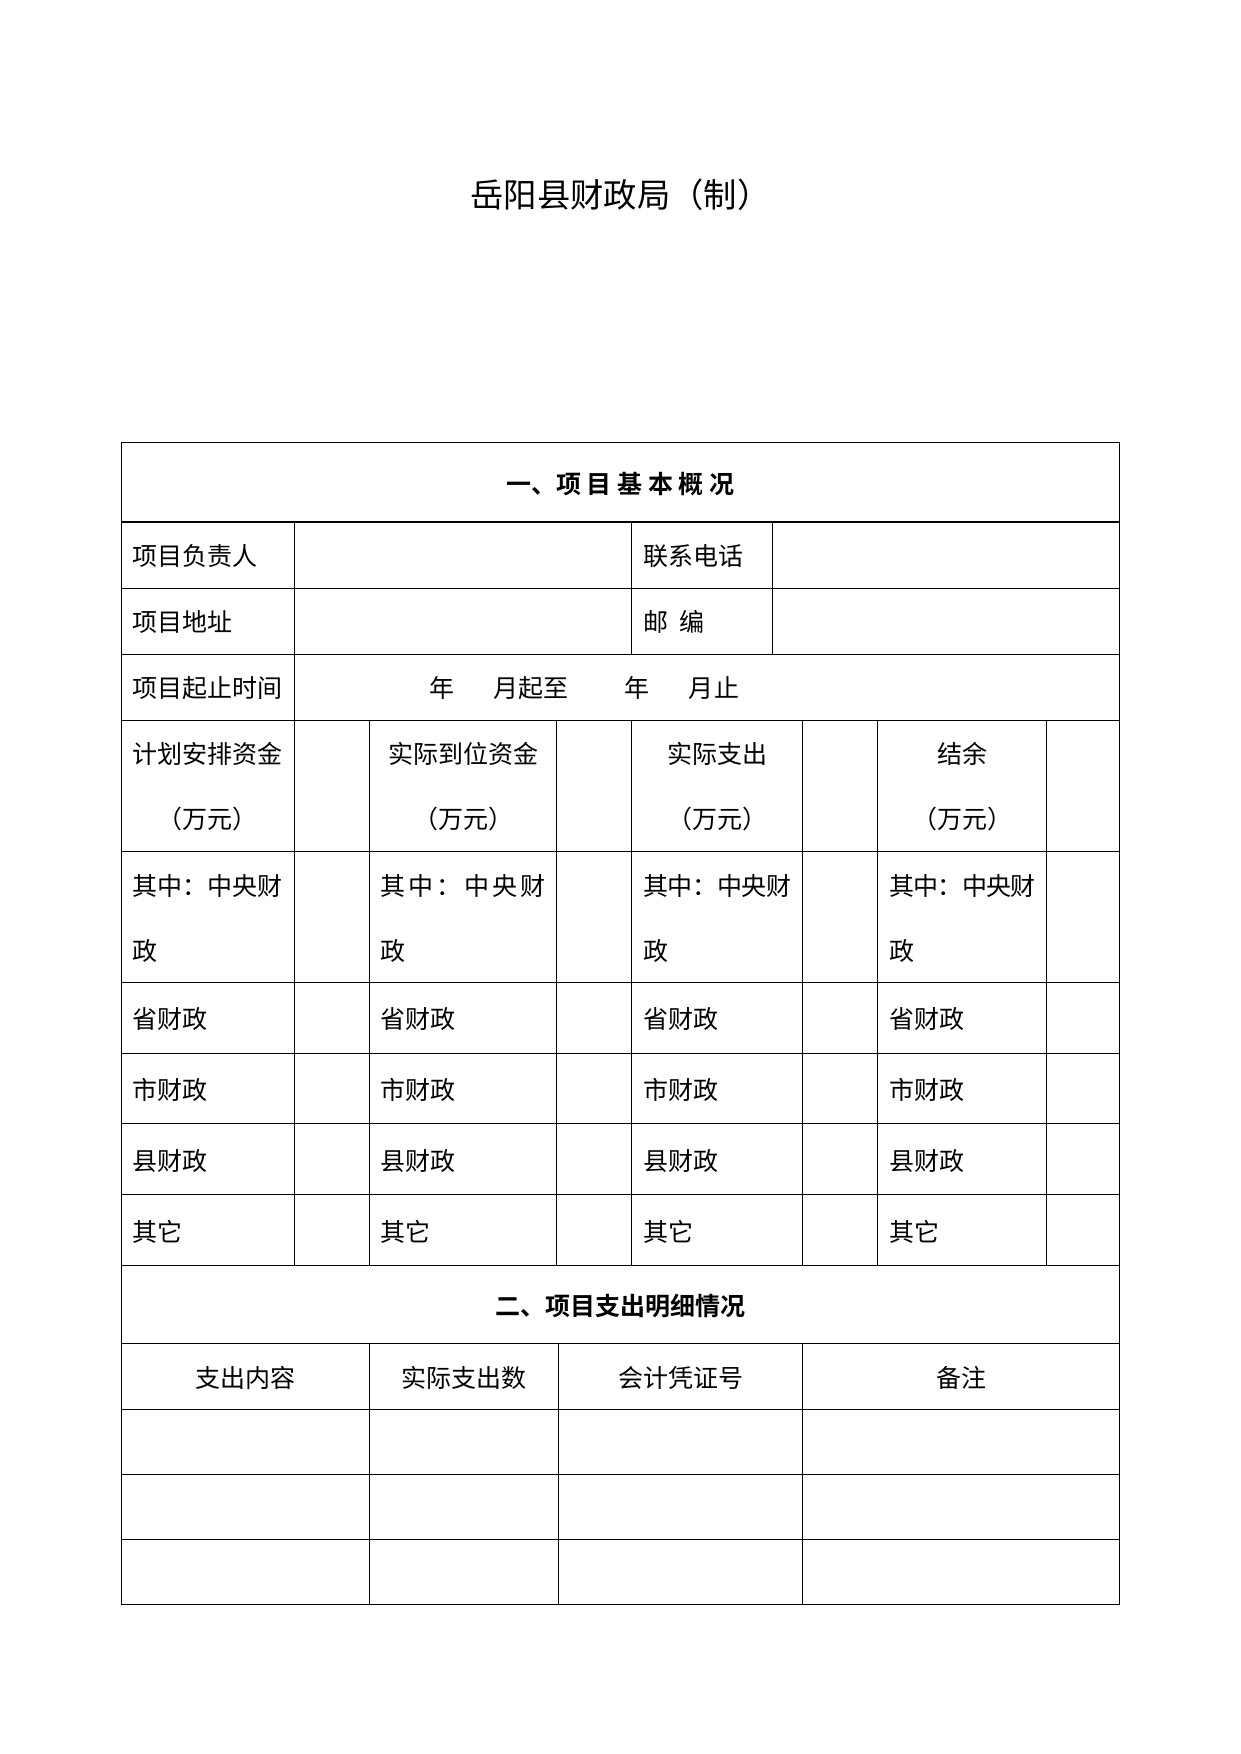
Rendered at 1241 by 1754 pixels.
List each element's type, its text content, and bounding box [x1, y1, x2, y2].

table_cell 县财政 [122, 1124, 294, 1194]
table_cell [559, 1475, 802, 1539]
table_cell [370, 1410, 558, 1474]
table_cell 备注 [803, 1344, 1119, 1409]
table_cell [122, 1540, 369, 1604]
table_cell 支出内容 [122, 1344, 369, 1409]
table_cell 市财政 [632, 1054, 802, 1123]
table_cell [370, 1475, 558, 1539]
table_cell 市财政 [370, 1054, 556, 1123]
table_cell [803, 1540, 1119, 1604]
table_cell [803, 1124, 877, 1194]
table_cell [557, 1124, 631, 1194]
table_cell [1047, 983, 1119, 1052]
table_cell 会计凭证号 [559, 1344, 802, 1409]
table_cell [557, 983, 631, 1052]
table_cell 实际支出 （万元） [632, 721, 802, 851]
table_cell [295, 1124, 369, 1194]
table_cell 县财政 [632, 1124, 802, 1194]
table_cell [773, 523, 1119, 587]
table_cell [295, 721, 369, 851]
table_cell 实际到位资金 （万元） [370, 721, 556, 851]
table_cell [1047, 721, 1119, 851]
table_cell [557, 1054, 631, 1123]
table_cell 年 月起至 年 月止 [295, 655, 1119, 719]
table_cell 省财政 [122, 983, 294, 1052]
table_cell 项目负责人 [122, 523, 294, 587]
table_cell [559, 1410, 802, 1474]
table_cell 其中：中央财政 [370, 852, 556, 982]
table_header 一、项 目 基 本 概 况 [122, 443, 1119, 521]
table_cell [122, 1475, 369, 1539]
table_cell [1047, 1054, 1119, 1123]
table_cell [803, 983, 877, 1052]
table_cell [803, 852, 877, 982]
table_cell 其它 [122, 1195, 294, 1265]
table_cell [559, 1540, 802, 1604]
table_cell [295, 983, 369, 1052]
table_cell 省财政 [632, 983, 802, 1052]
table_cell 实际支出数 [370, 1344, 558, 1409]
table_cell 其它 [632, 1195, 802, 1265]
table_cell 县财政 [878, 1124, 1046, 1194]
table_cell 其中：中央财政 [632, 852, 802, 982]
table_cell [803, 1054, 877, 1123]
table_cell 省财政 [370, 983, 556, 1052]
table_cell [295, 1054, 369, 1123]
table_cell [370, 1540, 558, 1604]
table_cell 其它 [878, 1195, 1046, 1265]
table_cell 项目起止时间 [122, 655, 294, 719]
table_cell [1047, 1195, 1119, 1265]
table_cell [557, 852, 631, 982]
table_cell 县财政 [370, 1124, 556, 1194]
table_cell 其中：中央财政 [878, 852, 1046, 982]
table_cell [122, 1410, 369, 1474]
table_cell [295, 523, 631, 587]
table_cell 联系电话 [632, 523, 772, 587]
table_cell [295, 852, 369, 982]
table_cell [295, 1195, 369, 1265]
table_cell 二、项目支出明细情况 [122, 1266, 1119, 1343]
table_cell [803, 721, 877, 851]
table_cell [803, 1195, 877, 1265]
table_cell 市财政 [878, 1054, 1046, 1123]
table_cell [557, 1195, 631, 1265]
table_cell 项目地址 [122, 589, 294, 653]
table_cell 计划安排资金 （万元） [122, 721, 294, 851]
table_cell 其它 [370, 1195, 556, 1265]
table_cell [773, 589, 1119, 653]
table_cell 邮 编 [632, 589, 772, 653]
table_cell [557, 721, 631, 851]
table_cell 其中：中央财政 [122, 852, 294, 982]
table_cell 省财政 [878, 983, 1046, 1052]
text 岳阳县财政局（制） [142, 161, 1098, 226]
table_cell [1047, 852, 1119, 982]
table_cell 市财政 [122, 1054, 294, 1123]
table_cell [295, 589, 631, 653]
table_cell [803, 1410, 1119, 1474]
table_cell [803, 1475, 1119, 1539]
table_cell [1047, 1124, 1119, 1194]
table_cell 结余 （万元） [878, 721, 1046, 851]
